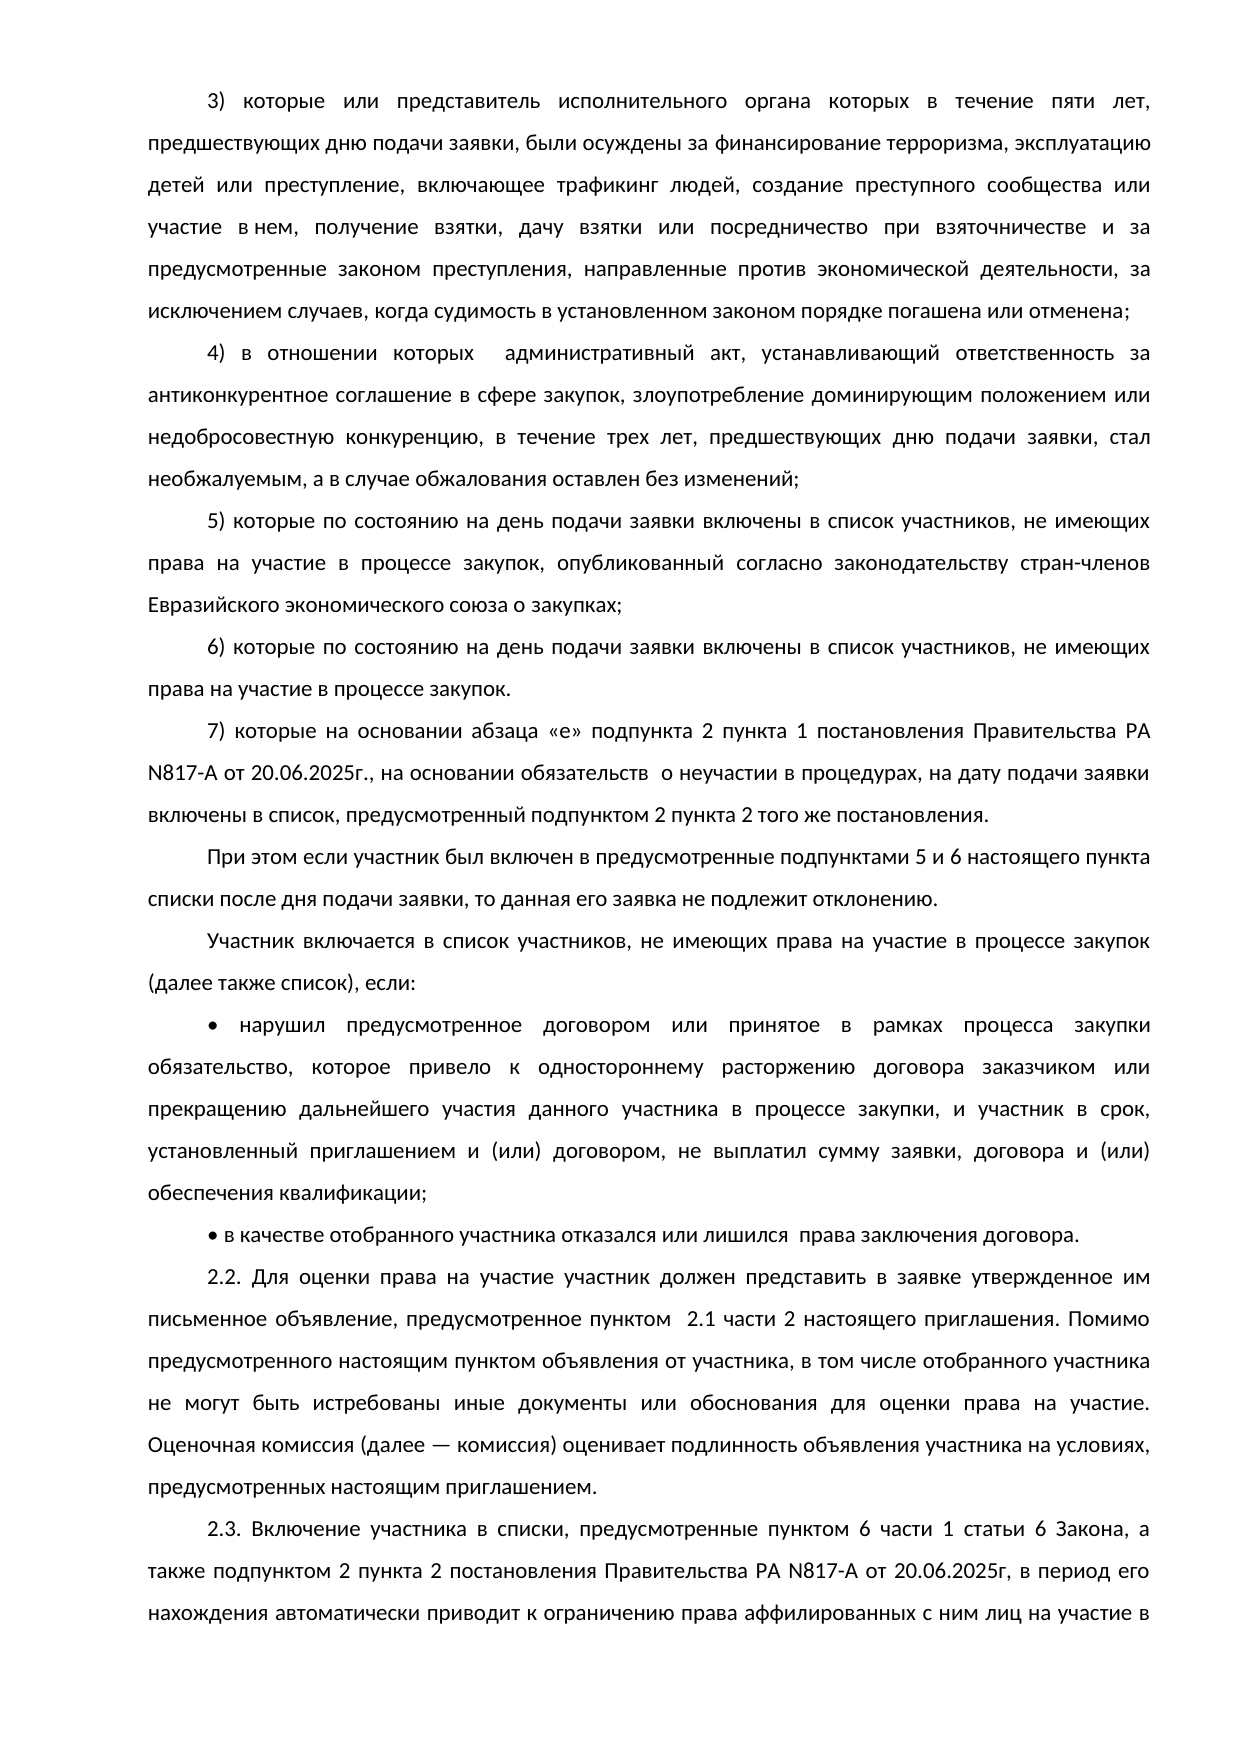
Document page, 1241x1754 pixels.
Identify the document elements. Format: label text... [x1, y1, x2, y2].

text 2.2. Для оценки права на участие участник должен представить в заявке утвержденное им письменное объявление, предусмотренное пунктом 2.1 части 2 настоящего приглашения. Помимо предусмотренного настоящим пунктом объявления от участника, в том числе отобранного участника не могут быть истребованы иные документы или обоснования для оценки права на участие. Оценочная комиссия (далее — комиссия) оценивает подлинность объявления участника на условиях, предусмотренных настоящим приглашением. [148, 1262, 1152, 1500]
text 7) которые на основании абзаца «е» подпункта 2 пункта 1 постановления Правительства РА N817-А от 20.06.2025г., на основании обязательств o неучастии в процедурах, на дату подачи заявки включены в список, предусмотренный подпунктом 2 пункта 2 того же постановления. [148, 716, 1152, 828]
text 5) которые по состоянию на день подачи заявки включены в список участников, не имеющих права на участие в процессе закупок, опубликованный согласно законодательству стран-членов Евразийского экономического союза о закупках; [148, 506, 1152, 618]
text • нарушил предусмотренное договором или принятое в рамках процесса закупки обязательство, которое привело к одностороннему расторжению договора заказчиком или прекращению дальнейшего участия данного участника в процессе закупки, и участник в срок, установленный приглашением и (или) договором, не выплатил сумму заявки, договора и (или) обеспечения квалификации; [148, 1010, 1152, 1206]
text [148, 1514, 1152, 1626]
text Участник включается в список участников, не имеющих права на участие в процессе закупок (далее также список), если: [148, 926, 1152, 996]
text 4) в отношении которых административный акт, устанавливающий ответственность за антиконкурентное соглашение в сфере закупок, злоупотребление доминирующим положением или недобросовестную конкуренцию, в течение трех лет, предшествующих дню подачи заявки, стал необжалуемым, а в случае обжалования оставлен без изменений; [148, 338, 1152, 492]
text 6) которые по состоянию на день подачи заявки включены в список участников, не имеющих права на участие в процессе закупок. [148, 632, 1152, 702]
text • в качестве отобранного участника отказался или лишился права заключения договора. [148, 1220, 1152, 1248]
text При этом если участник был включен в предусмотренные подпунктами 5 и 6 настоящего пункта списки после дня подачи заявки, то данная его заявка не подлежит отклонению. [148, 842, 1152, 912]
text 3) которые или представитель исполнительного органа которых в течение пяти лет, предшествующих дню подачи заявки, были осуждены за финансирование терроризма, эксплуатацию детей или преступление, включающее трафикинг людей, создание преступного сообщества или участие в нем, получение взятки, дачу взятки или посредничество при взяточничестве и за предусмотренные законом преступления, направленные против экономической деятельности, за исключением случаев, когда судимость в установленном законом порядке погашена или отменена; [148, 86, 1152, 324]
